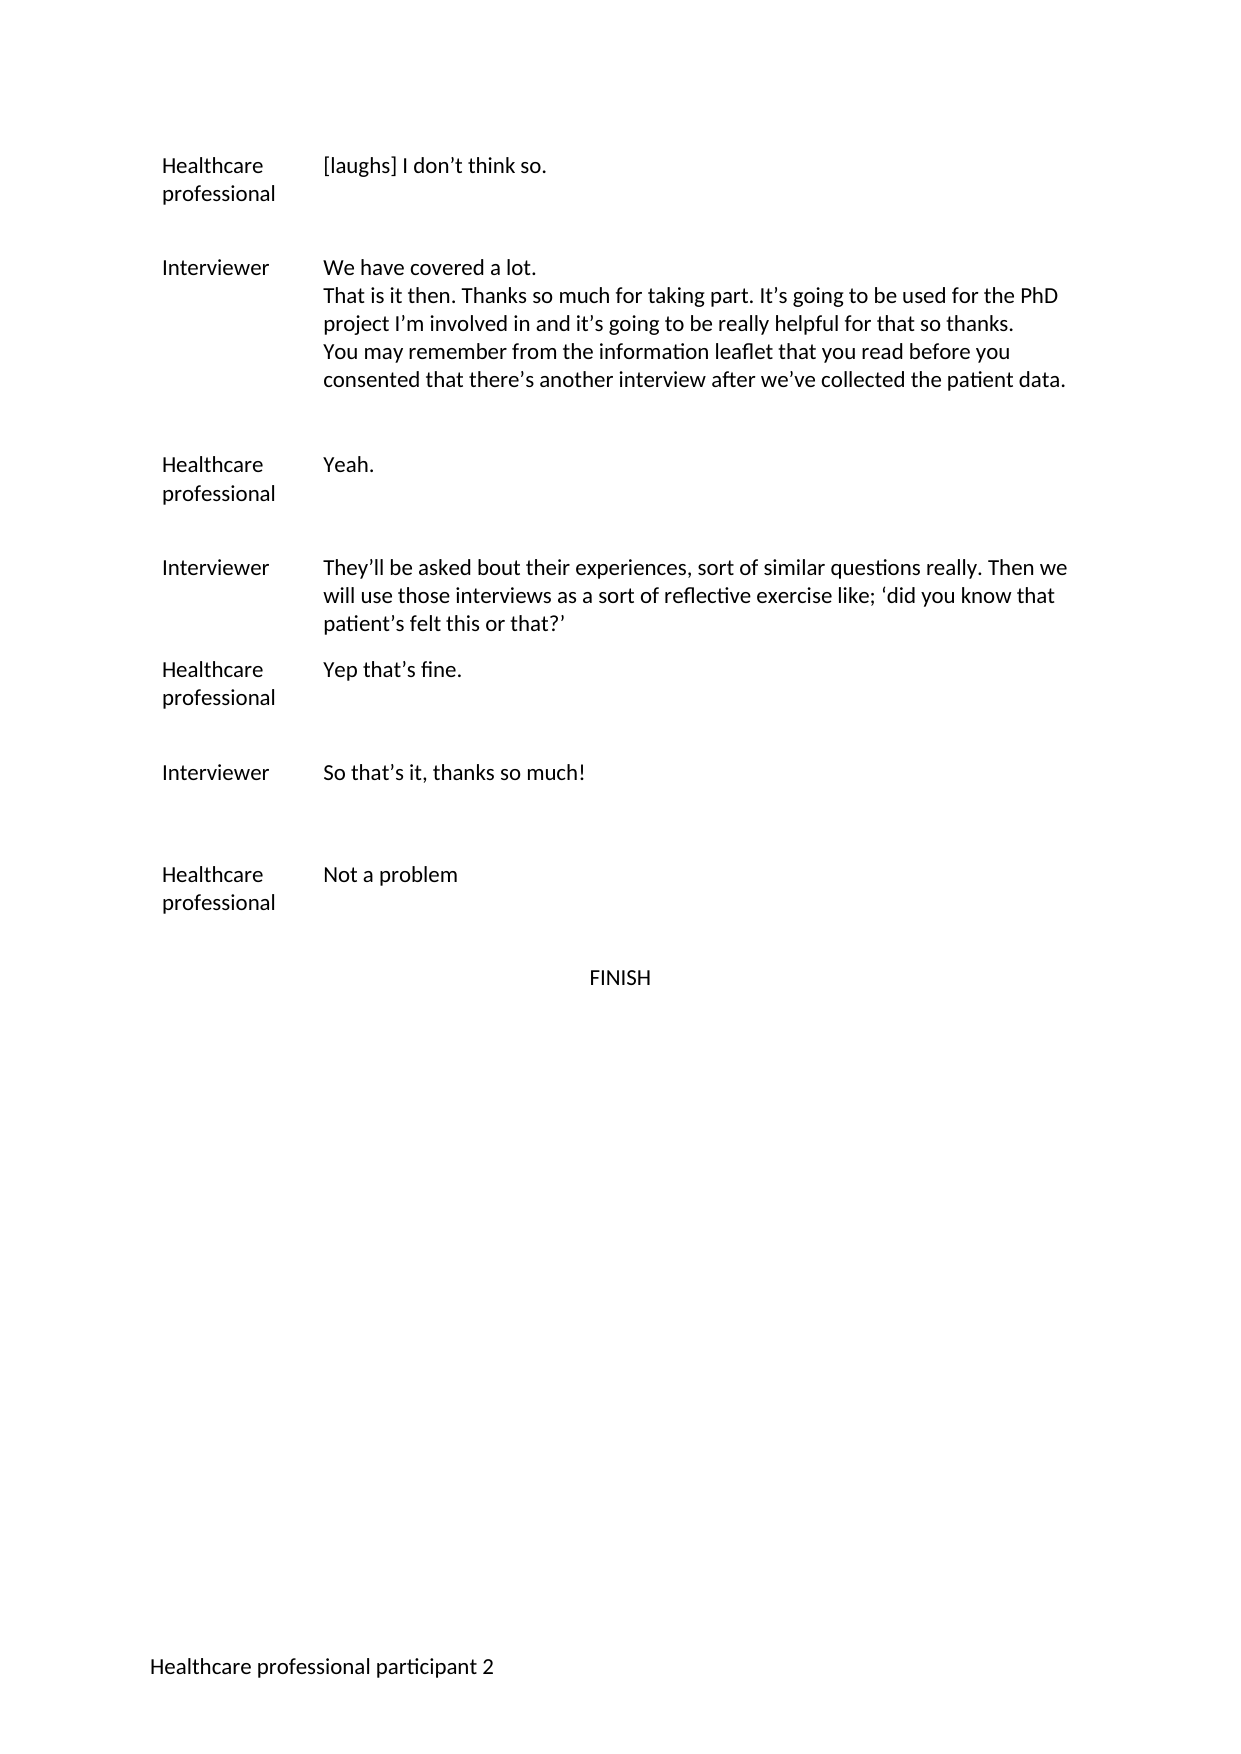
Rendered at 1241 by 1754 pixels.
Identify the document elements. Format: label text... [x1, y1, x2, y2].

table_cell Yep that’s fine. [312, 655, 1087, 757]
text FINISH [150, 963, 1090, 991]
table_cell [laughs] I don’t think so. [312, 151, 1087, 252]
table_cell We have covered a lot. That is it then. Thanks so much for taking part. It’s going to be used for the PhD project I’m involved in and it’s going to be really helpful for that so thanks. You may remember from the information leaflet that you read before you consented that there’s another interview after we’ve collected the patient data. [312, 254, 1087, 449]
table_cell Healthcare professional [151, 860, 311, 962]
table_cell Healthcare professional [151, 655, 311, 757]
table_cell Interviewer [151, 254, 311, 449]
table_cell Interviewer [151, 553, 311, 654]
table_cell Not a problem [312, 860, 1087, 962]
table_cell Healthcare professional [151, 151, 311, 252]
table_cell So that’s it, thanks so much! [312, 758, 1087, 859]
table_cell Yeah. [312, 451, 1087, 552]
table_cell Healthcare professional [151, 451, 311, 552]
table_cell Interviewer [151, 758, 311, 859]
table_cell They’ll be asked bout their experiences, sort of similar questions really. Then we will use those interviews as a sort of reflective exercise like; ‘did you know that patient’s felt this or that?’ [312, 553, 1087, 654]
